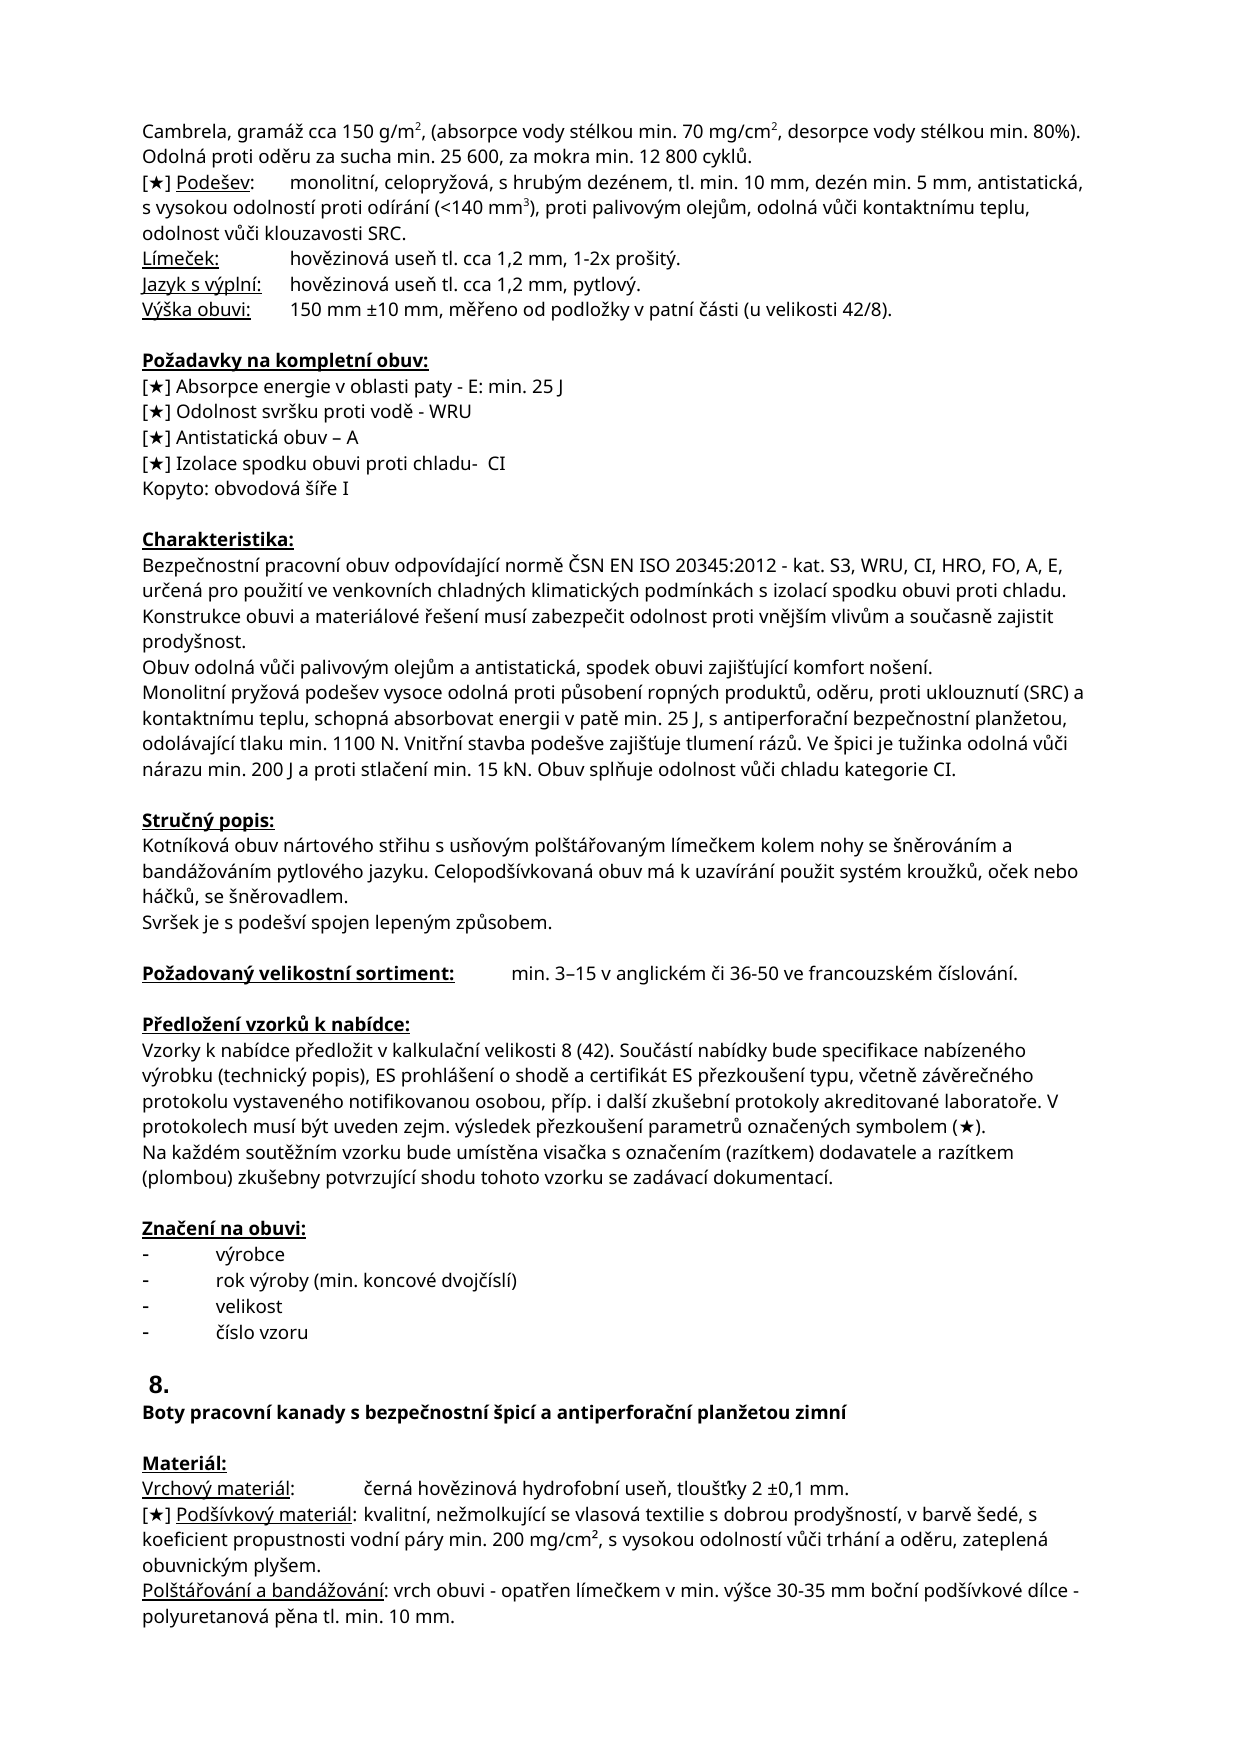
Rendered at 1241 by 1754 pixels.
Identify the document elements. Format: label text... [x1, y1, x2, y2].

text Límeček: hovězinová useň tl. cca 1,2 mm, 1-2x prošitý. [142, 246, 1098, 271]
text Obuv odolná vůči palivovým olejům a antistatická, spodek obuvi zajišťující komfort nošení. [142, 654, 1098, 679]
text Požadovaný velikostní sortiment: min. 3–15 v anglickém či 36-50 ve francouzském číslování. [142, 960, 1098, 986]
list výrobce [142, 1241, 1098, 1267]
text Vzorky k nabídce předložit v kalkulační velikosti 8 (42). Součástí nabídky bude specifikace nabízeného výrobku (technický popis), ES prohlášení o shodě a certifikát ES přezkoušení typu, včetně závěrečného protokolu vystaveného notifikovanou osobou, příp. i další zkušební protokoly akreditované laboratoře. V protokolech musí být uveden zejm. výsledek přezkoušení parametrů označených symbolem (★). [142, 1037, 1098, 1139]
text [142, 118, 1098, 169]
text Boty pracovní kanady s bezpečnostní špicí a antiperforační planžetou zimní [142, 1399, 1098, 1424]
text [★] Izolace spodku obuvi proti chladu- CI [142, 450, 1098, 475]
list číslo vzoru [142, 1319, 1098, 1345]
text Předložení vzorků k nabídce: [142, 1011, 1098, 1037]
text Výška obuvi: 150 mm ±10 mm, měřeno od podložky v patní části (u velikosti 42/8). [142, 297, 1098, 322]
text Bezpečnostní pracovní obuv odpovídající normě ČSN EN ISO 20345:2012 - kat. S3, WRU, CI, HRO, FO, A, E, určená pro použití ve venkovních chladných klimatických podmínkách s izolací spodku obuvi proti chladu. Konstrukce obuvi a materiálové řešení musí zabezpečit odolnost proti vnějším vlivům a současně zajistit prodyšnost. [142, 552, 1098, 654]
text Požadavky na kompletní obuv: [142, 348, 1098, 373]
text Jazyk s výplní: hovězinová useň tl. cca 1,2 mm, pytlový. [142, 271, 1098, 297]
text Značení na obuvi: [142, 1216, 1098, 1241]
text Svršek je s podešví spojen lepeným způsobem. [142, 909, 1098, 935]
text Monolitní pryžová podešev vysoce odolná proti působení ropných produktů, oděru, proti uklouznutí (SRC) a kontaktnímu teplu, schopná absorbovat energii v patě min. 25 J, s antiperforační bezpečnostní planžetou, odolávající tlaku min. 1100 N. Vnitřní stavba podešve zajišťuje tlumení rázů. Ve špici je tužinka odolná vůči nárazu min. 200 J a proti stlačení min. 15 kN. Obuv splňuje odolnost vůči chladu kategorie CI. [142, 679, 1098, 782]
text Polštářování a bandážování: vrch obuvi - opatřen límečkem v min. výšce 30-35 mm boční podšívkové dílce - polyuretanová pěna tl. min. 10 mm. [142, 1578, 1098, 1629]
text Charakteristika: [142, 526, 1098, 552]
text [★] Antistatická obuv – A [142, 424, 1098, 450]
list rok výroby (min. koncové dvojčíslí) [142, 1267, 1098, 1293]
text [★] Podšívkový materiál: kvalitní, nežmolkující se vlasová textilie s dobrou prodyšností, v barvě šedé, s koeficient propustnosti vodní páry min. 200 mg/cm², s vysokou odolností vůči trhání a oděru, zateplená obuvnickým plyšem. [142, 1501, 1098, 1578]
list velikost [142, 1293, 1098, 1319]
text [★] Podešev: monolitní, celopryžová, s hrubým dezénem, tl. min. 10 mm, dezén min. 5 mm, antistatická, s vysokou odolností proti odírání (<140 mm3), proti palivovým olejům, odolná vůči kontaktnímu teplu, odolnost vůči klouzavosti SRC. [142, 169, 1098, 246]
text Kopyto: obvodová šíře I [142, 475, 1098, 501]
text [★] Odolnost svršku proti vodě - WRU [142, 399, 1098, 424]
text Vrchový materiál: černá hovězinová hydrofobní useň, tloušťky 2 ±0,1 mm. [142, 1476, 1098, 1501]
text Stručný popis: [142, 807, 1098, 833]
text Na každém soutěžním vzorku bude umístěna visačka s označením (razítkem) dodavatele a razítkem (plombou) zkušebny potvrzující shodu tohoto vzorku se zadávací dokumentací. [142, 1139, 1098, 1190]
text [★] Absorpce energie v oblasti paty - E: min. 25 J [142, 373, 1098, 399]
text Materiál: [142, 1450, 1098, 1476]
text Kotníková obuv nártového střihu s usňovým polštářovaným límečkem kolem nohy se šněrováním a bandážováním pytlového jazyku. Celopodšívkovaná obuv má k uzavírání použit systém kroužků, oček nebo háčků, se šněrovadlem. [142, 833, 1098, 909]
